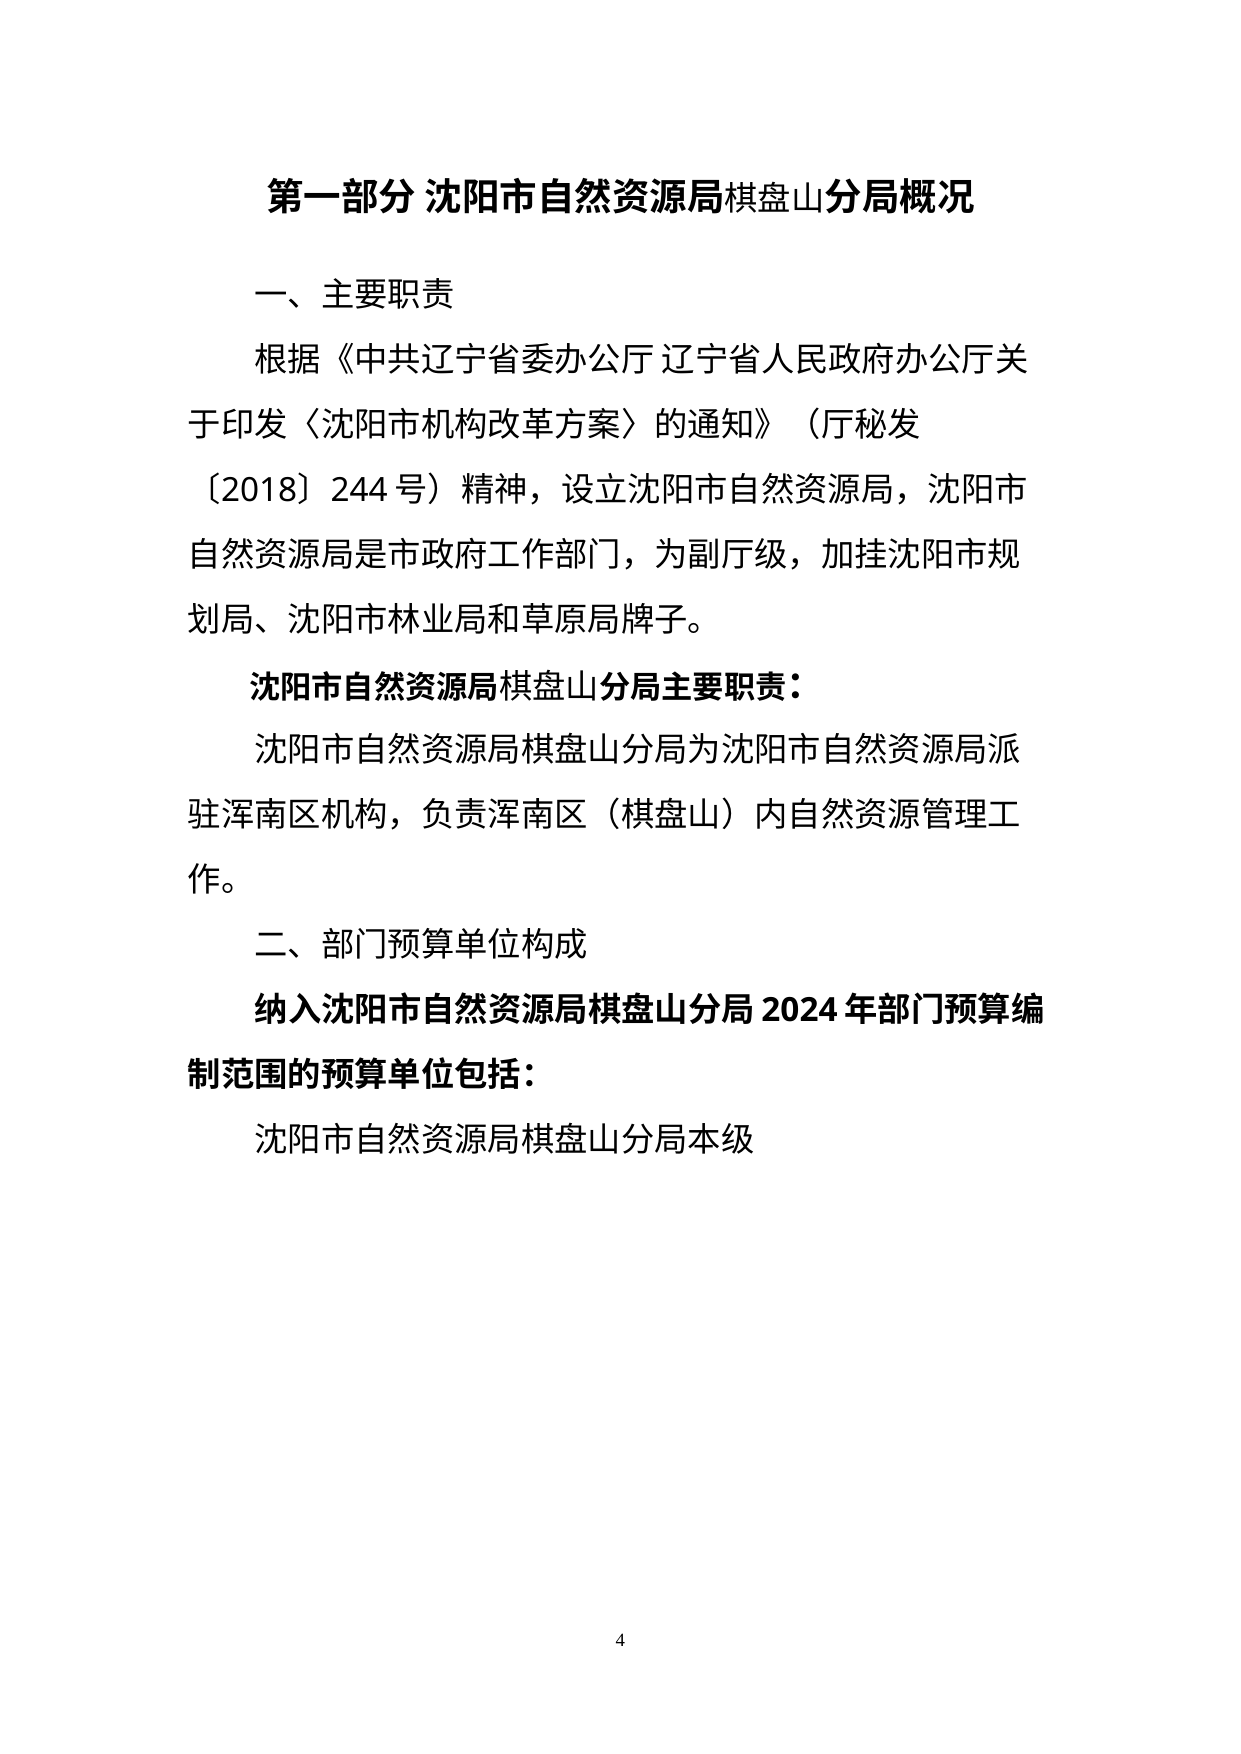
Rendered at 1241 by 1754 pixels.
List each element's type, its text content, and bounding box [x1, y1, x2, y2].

text 一、主要职责 [187, 259, 1053, 324]
text 根据《中共辽宁省委办公厅 辽宁省人民政府办公厅关于印发〈沈阳市机构改革方案〉的通知》（厅秘发〔2018〕244号）精神，设立沈阳市自然资源局，沈阳市自然资源局是市政府工作部门，为副厅级，加挂沈阳市规划局、沈阳市林业局和草原局牌子。 [187, 324, 1053, 649]
text 沈阳市自然资源局棋盘山分局本级 [187, 1104, 1053, 1169]
text 沈阳市自然资源局棋盘山分局主要职责： [187, 649, 1053, 714]
text 第一部分 沈阳市自然资源局棋盘山分局概况 [187, 162, 1053, 227]
text 沈阳市自然资源局棋盘山分局为沈阳市自然资源局派驻浑南区机构，负责浑南区（棋盘山）内自然资源管理工作。 [187, 714, 1053, 909]
text 二、部门预算单位构成 [187, 909, 1053, 974]
text 纳入沈阳市自然资源局棋盘山分局2024年部门预算编制范围的预算单位包括： [187, 974, 1053, 1104]
